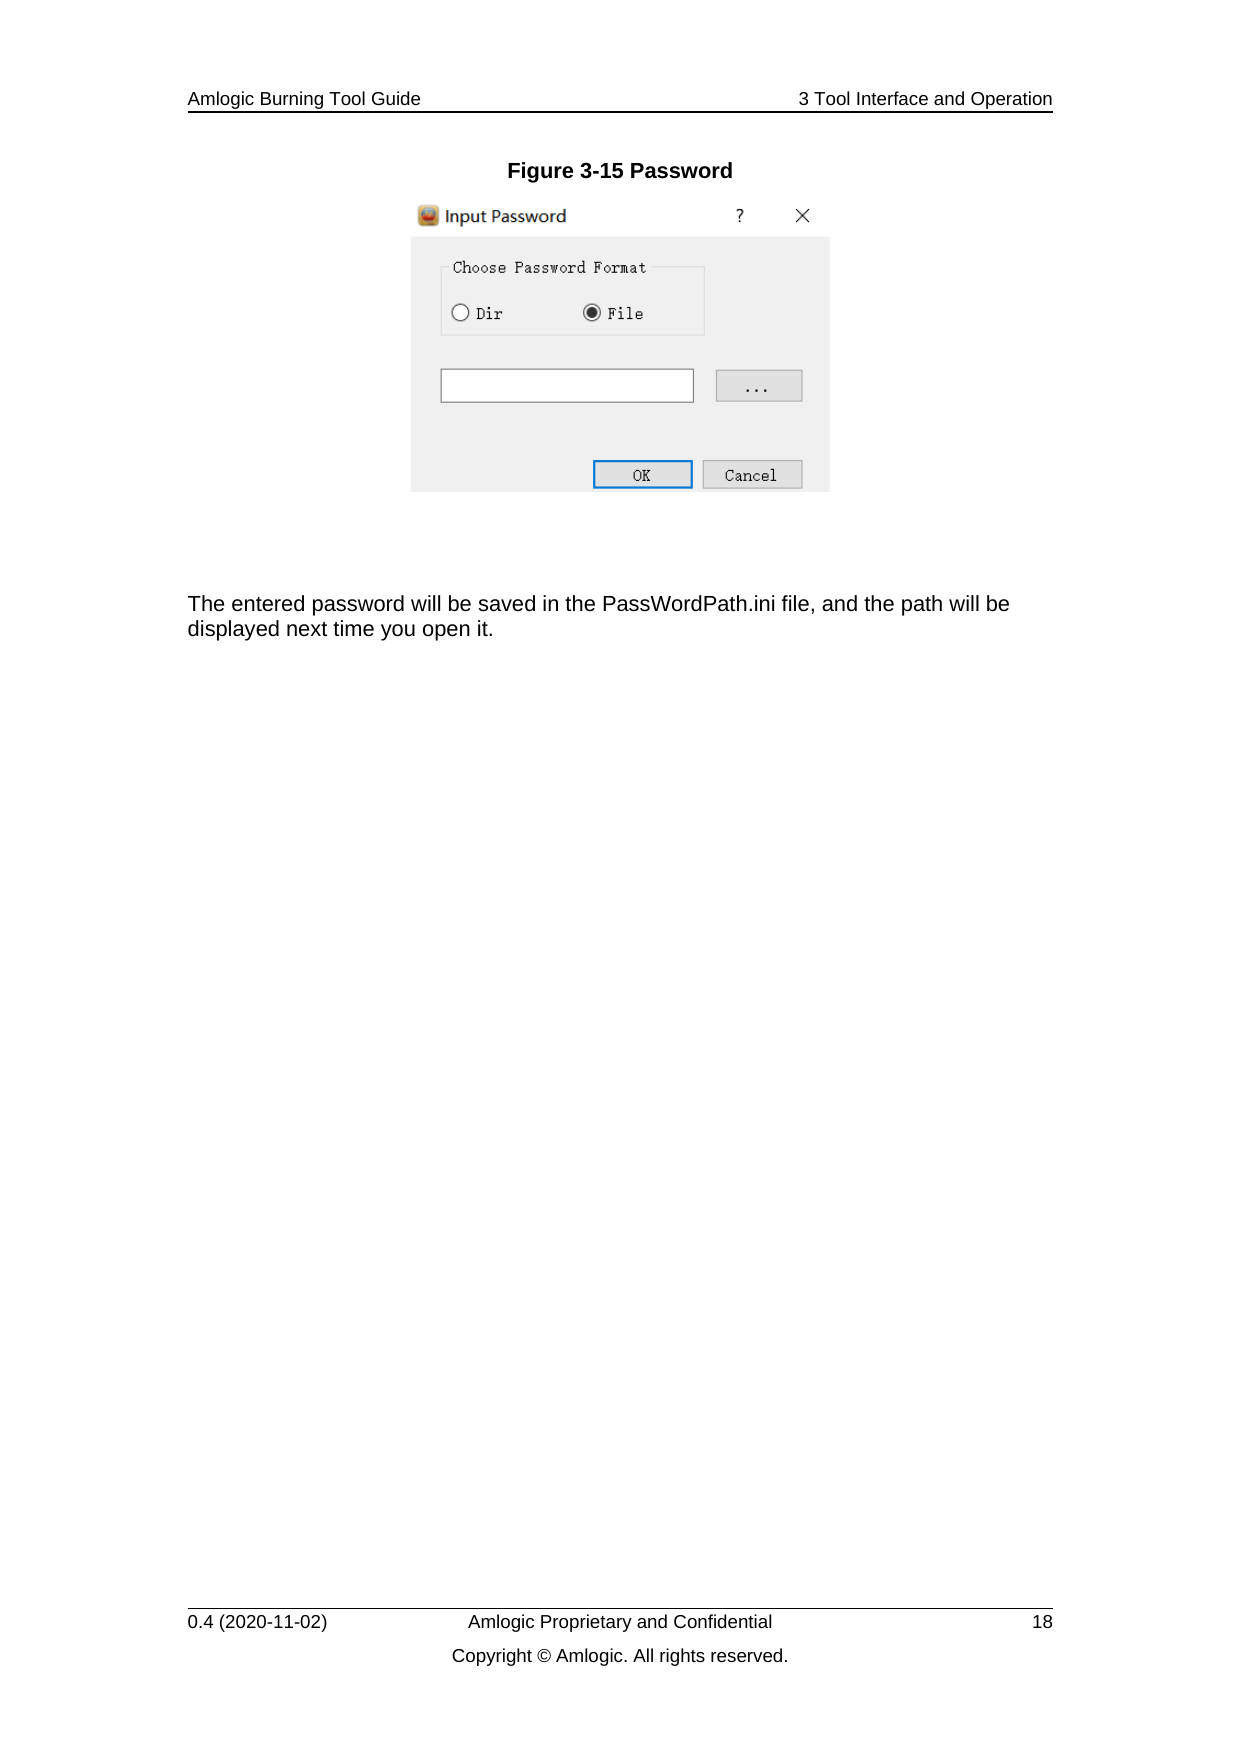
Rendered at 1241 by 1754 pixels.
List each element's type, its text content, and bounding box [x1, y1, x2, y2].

text The entered password will be saved in the PassWordPath.ini file, and the path will be displayed next time you open it. [187, 590, 1053, 641]
picture [410, 199, 830, 492]
